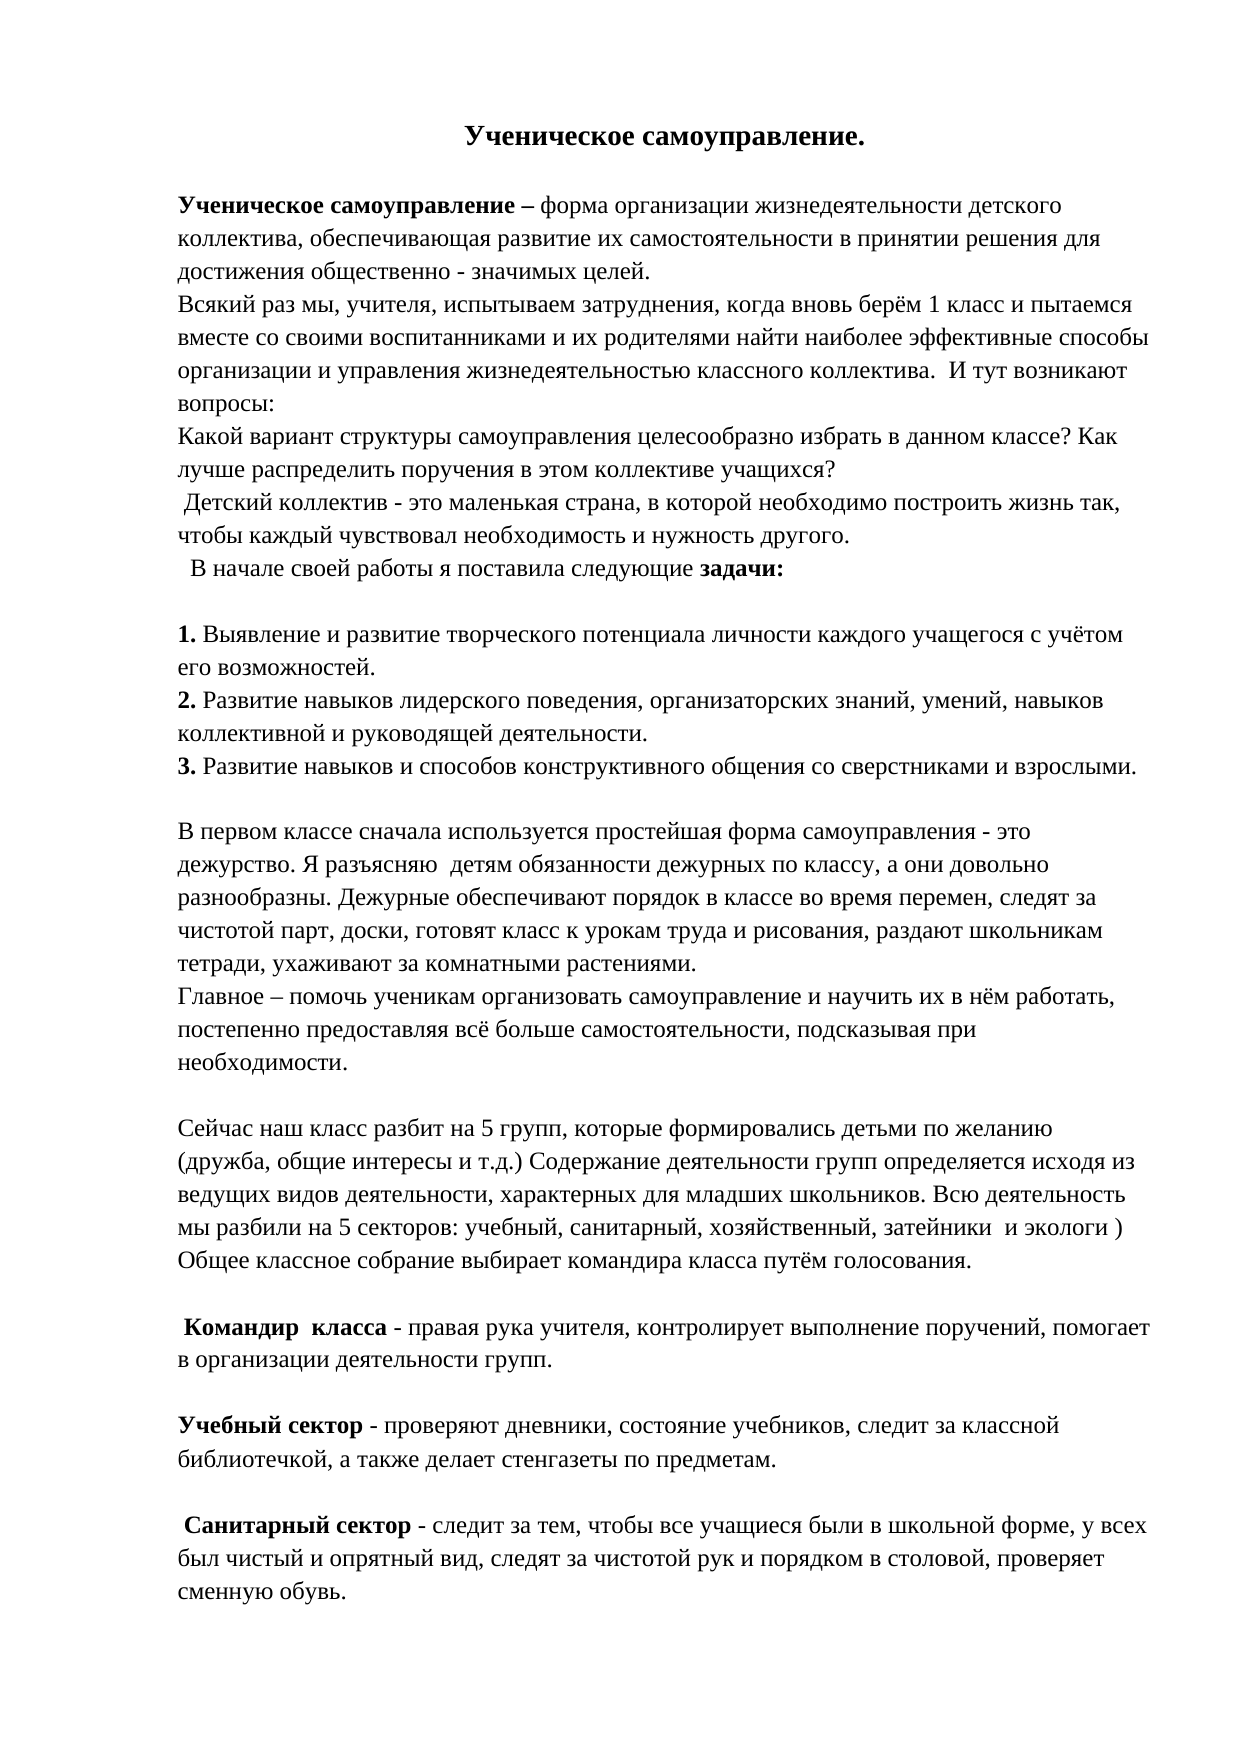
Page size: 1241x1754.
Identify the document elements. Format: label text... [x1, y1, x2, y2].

text Ученическое самоуправление – форма организации жизнедеятельности детского коллектива, обеспечивающая развитие их самостоятельности в принятии решения для достижения общественно - значимых целей. [177, 190, 1152, 284]
text В первом классе сначала используется простейшая форма самоуправления - это дежурство. Я разъясняю детям обязанности дежурных по классу, а они довольно разнообразны. Дежурные обеспечивают порядок в классе во время перемен, следят за чистотой парт, доски, готовят класс к урокам труда и рисования, раздают школьникам тетради, ухаживают за комнатными растениями. [177, 816, 1152, 977]
text Главное – помочь ученикам организовать самоуправление и научить их в нём работать, постепенно предоставляя всё больше самостоятельности, подсказывая при необходимости. [177, 981, 1152, 1076]
text В начале своей работы я поставила следующие задачи: 1. Выявление и развитие творческого потенциала личности каждого учащегося с учётом его возможностей. [177, 553, 1152, 681]
text Детский коллектив - это маленькая страна, в которой необходимо построить жизнь так, чтобы каждый чувствовал необходимость и нужность другого. [177, 487, 1152, 549]
text Какой вариант структуры самоуправления целесообразно избрать в данном классе? Как лучше распределить поручения в этом коллективе учащихся? [177, 421, 1152, 483]
text 2. Развитие навыков лидерского поведения, организаторских знаний, умений, навыков коллективной и руководящей деятельности. [177, 685, 1152, 747]
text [177, 1378, 1152, 1604]
text 3. Развитие навыков и способов конструктивного общения со сверстниками и взрослыми. [177, 751, 1152, 780]
text Сейчас наш класс разбит на 5 групп, которые формировались детьми по желанию (дружба, общие интересы и т.д.) Содержание деятельности групп определяется исходя из ведущих видов деятельности, характерных для младших школьников. Всю деятельность мы разбили на 5 секторов: учебный, санитарный, хозяйственный, затейники и экологи ) Общее классное собрание выбирает командира класса путём голосования. Командир класса - правая рука учителя, контролирует выполнение поручений, помогает в организации деятельности групп. [177, 1113, 1152, 1373]
text Ученическое самоуправление. [177, 118, 1152, 152]
text Всякий раз мы, учителя, испытываем затруднения, когда вновь берём 1 класс и пытаемся вместе со своими воспитанниками и их родителями найти наиболее эффективные способы организации и управления жизнедеятельностью классного коллектива. И тут возникают вопросы: [177, 289, 1152, 417]
